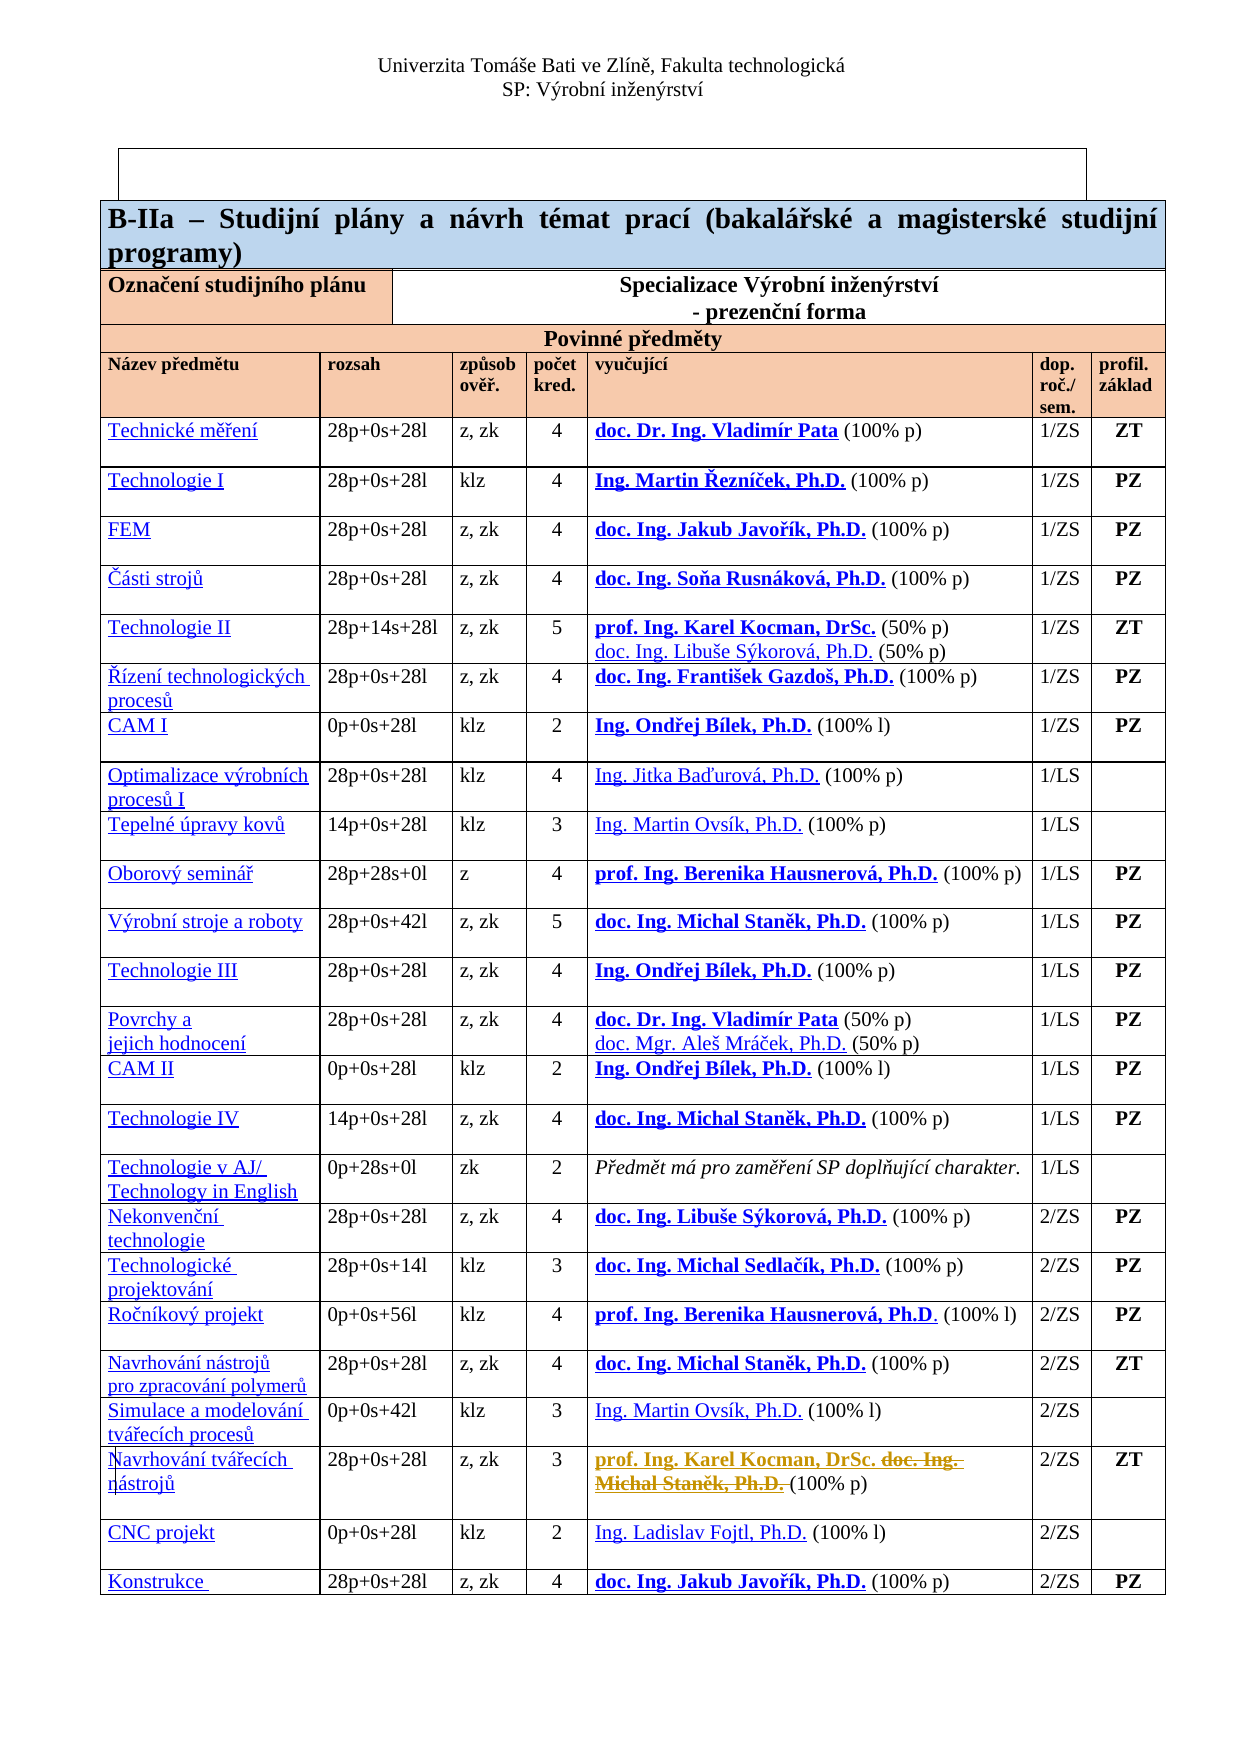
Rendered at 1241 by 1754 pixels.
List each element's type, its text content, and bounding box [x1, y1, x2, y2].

table_cell 2 [527, 1056, 587, 1104]
table_cell PZ [1092, 1056, 1165, 1104]
table_cell 1/LS [1033, 1105, 1091, 1153]
table_cell 4 [527, 1302, 587, 1350]
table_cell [101, 1570, 319, 1593]
table_cell Technologie IV [101, 1105, 319, 1153]
table_cell klz [453, 763, 526, 811]
table_cell 28p+0s+28l [321, 468, 452, 516]
table_cell z, zk [453, 1570, 526, 1593]
table_cell 2/ZS [1033, 1447, 1091, 1519]
table_cell Ing. Jitka Baďurová, Ph.D. (100% p) [588, 763, 1032, 811]
table_cell 0p+0s+28l [321, 713, 452, 761]
table_cell [1092, 1398, 1165, 1446]
table_cell doc. Ing. Jakub Javořík, Ph.D. (100% p) [588, 517, 1032, 565]
table_cell 4 [527, 1351, 587, 1397]
table_cell Tepelné úpravy kovů [101, 812, 319, 860]
table_cell profil. základ [1092, 353, 1165, 417]
table_cell PZ [1092, 1007, 1165, 1055]
table_cell 1/LS [1033, 1155, 1091, 1203]
table_cell 4 [527, 566, 587, 614]
table_cell [1092, 1520, 1165, 1568]
table_cell 2/ZS [1033, 1204, 1091, 1252]
table_cell 2/ZS [1033, 1570, 1091, 1593]
table_cell 28p+0s+28l [321, 664, 452, 712]
table_cell 28p+0s+28l [321, 1351, 452, 1397]
table_cell zk [453, 1155, 526, 1203]
table_cell Povinné předměty [101, 325, 1165, 352]
table_cell rozsah [321, 353, 452, 417]
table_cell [588, 1570, 1032, 1593]
table_cell doc. Ing. Michal Staněk, Ph.D. (100% p) [588, 1105, 1032, 1153]
table_cell 28p+0s+28l [321, 763, 452, 811]
table_cell doc. Ing. Michal Staněk, Ph.D. (100% p) [588, 909, 1032, 957]
table_cell Řízení technologických procesů [101, 664, 319, 712]
table_cell klz [453, 812, 526, 860]
table_cell 2/ZS [1033, 1253, 1091, 1301]
table_cell 2/ZS [1033, 1302, 1091, 1350]
table_cell 1/ZS [1033, 418, 1091, 466]
table_cell 4 [527, 664, 587, 712]
table_cell 0p+0s+56l [321, 1302, 452, 1350]
table_cell 2 [527, 1155, 587, 1203]
table_cell 1/ZS [1033, 713, 1091, 761]
table_cell Ing. Martin Ovsík, Ph.D. (100% l) [588, 1398, 1032, 1446]
table_cell klz [453, 468, 526, 516]
table_cell Ing. Ondřej Bílek, Ph.D. (100% l) [588, 1056, 1032, 1104]
table_cell 1/LS [1033, 763, 1091, 811]
table_cell Povrchy a jejich hodnocení [101, 1007, 319, 1055]
table_cell Oborový seminář [101, 861, 319, 908]
table_cell Nekonvenční technologie [101, 1204, 319, 1252]
table_cell prof. Ing. Berenika Hausnerová, Ph.D. (100% l) [588, 1302, 1032, 1350]
table_cell 3 [527, 1447, 587, 1519]
table_cell vyučující [588, 353, 1032, 417]
table_cell 4 [527, 468, 587, 516]
table_cell z, zk [453, 418, 526, 466]
table_cell klz [453, 1253, 526, 1301]
table_cell Optimalizace výrobních procesů I [101, 763, 319, 811]
table_cell klz [453, 1302, 526, 1350]
table_cell 4 [527, 958, 587, 1006]
table_cell ZT [1092, 1351, 1165, 1397]
table_cell doc. Ing. Libuše Sýkorová, Ph.D. (100% p) [588, 1204, 1032, 1252]
table_cell Navrhování nástrojů pro zpracování polymerů [101, 1351, 319, 1397]
table_cell [1092, 1155, 1165, 1203]
table_cell doc. Ing. Michal Sedlačík, Ph.D. (100% p) [588, 1253, 1032, 1301]
table_cell z, zk [453, 1007, 526, 1055]
table_cell 1/ZS [1033, 566, 1091, 614]
table_cell 0p+28s+0l [321, 1155, 452, 1203]
table_cell 28p+0s+14l [321, 1253, 452, 1301]
table_cell klz [453, 1398, 526, 1446]
table_cell doc. Ing. Michal Staněk, Ph.D. (100% p) [588, 1351, 1032, 1397]
table_cell dop. roč./ sem. [1033, 353, 1091, 417]
table_cell CAM I [101, 713, 319, 761]
table_cell z, zk [453, 909, 526, 957]
table_cell způsob ověř. [453, 353, 526, 417]
table_cell 28p+0s+28l [321, 1007, 452, 1055]
table_cell 0p+0s+28l [321, 1520, 452, 1568]
table_cell 4 [527, 1570, 587, 1593]
table_cell z, zk [453, 664, 526, 712]
table_cell 2/ZS [1033, 1351, 1091, 1397]
table_cell 3 [527, 812, 587, 860]
table_cell Navrhování tvářecích nástrojů [101, 1447, 319, 1519]
table_cell Technologie I [101, 468, 319, 516]
table_cell z, zk [453, 1447, 526, 1519]
table_cell 28p+0s+28l [321, 517, 452, 565]
table_cell CNC projekt [101, 1520, 319, 1568]
table_cell 4 [527, 1204, 587, 1252]
table_cell ZT [1092, 418, 1165, 466]
table_cell 0p+0s+42l [321, 1398, 452, 1446]
table_cell Označení studijního plánu [101, 271, 392, 324]
table_cell 1/LS [1033, 909, 1091, 957]
table_cell z, zk [453, 958, 526, 1006]
table_cell Technologie II [101, 615, 319, 663]
table_cell [1092, 812, 1165, 860]
table_cell 2/ZS [1033, 1520, 1091, 1568]
table_cell 5 [527, 909, 587, 957]
table_cell FEM [101, 517, 319, 565]
table_cell doc. Ing. František Gazdoš, Ph.D. (100% p) [588, 664, 1032, 712]
table_cell 1/LS [1033, 812, 1091, 860]
table_cell PZ [1092, 1302, 1165, 1350]
table_cell Předmět má pro zaměření SP doplňující charakter. [588, 1155, 1032, 1203]
table_cell 28p+0s+42l [321, 909, 452, 957]
table_cell Výrobní stroje a roboty [101, 909, 319, 957]
table_cell 28p+0s+28l [321, 958, 452, 1006]
table_cell klz [453, 1520, 526, 1568]
table_cell CAM II [101, 1056, 319, 1104]
table_cell Ing. Martin Ovsík, Ph.D. (100% p) [588, 812, 1032, 860]
table_cell Ing. Ondřej Bílek, Ph.D. (100% l) [588, 713, 1032, 761]
table_cell 14p+0s+28l [321, 812, 452, 860]
table_cell z, zk [453, 1105, 526, 1153]
table_cell 28p+0s+28l [321, 566, 452, 614]
table_cell (100% p) [588, 1447, 1032, 1519]
table_cell Simulace a modelování tvářecích procesů [101, 1398, 319, 1446]
table_cell PZ [1092, 909, 1165, 957]
table_cell Technologické projektování [101, 1253, 319, 1301]
table_cell PZ [1092, 1253, 1165, 1301]
table_cell Technologie III [101, 958, 319, 1006]
table_cell 14p+0s+28l [321, 1105, 452, 1153]
table_cell 4 [527, 418, 587, 466]
table_cell [1092, 763, 1165, 811]
table_cell 4 [527, 1007, 587, 1055]
table_cell Technologie v AJ/ Technology in English [101, 1155, 319, 1203]
table_cell Ročníkový projekt [101, 1302, 319, 1350]
table_cell z, zk [453, 1351, 526, 1397]
table_cell 28p+28s+0l [321, 861, 452, 908]
table_cell 2 [527, 1520, 587, 1568]
table_cell z [453, 861, 526, 908]
table_cell Název předmětu [101, 353, 319, 417]
table_cell 0p+0s+28l [321, 1056, 452, 1104]
table_cell PZ [1092, 1570, 1165, 1593]
table_cell 1/ZS [1033, 615, 1091, 663]
table_cell prof. Ing. Berenika Hausnerová, Ph.D. (100% p) [588, 861, 1032, 908]
table_cell 3 [527, 1253, 587, 1301]
table_cell 1/LS [1033, 1056, 1091, 1104]
table_cell 2 [527, 713, 587, 761]
table_cell z, zk [453, 1204, 526, 1252]
table_cell ZT [1092, 1447, 1165, 1519]
table_cell B-IIa – Studijní plány a návrh témat prací (bakalářské a magisterské studijní programy) [101, 201, 1165, 268]
table_cell 28p+0s+28l [321, 418, 452, 466]
table_cell Ing. Ladislav Fojtl, Ph.D. (100% l) [588, 1520, 1032, 1568]
table_cell z, zk [453, 517, 526, 565]
table_cell PZ [1092, 861, 1165, 908]
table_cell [119, 149, 1086, 200]
table_cell 1/ZS [1033, 664, 1091, 712]
table_cell Ing. Ondřej Bílek, Ph.D. (100% p) [588, 958, 1032, 1006]
table_cell doc. Dr. Ing. Vladimír Pata (50% p) doc. Mgr. Aleš Mráček, Ph.D. (50% p) [588, 1007, 1032, 1055]
table_cell PZ [1092, 566, 1165, 614]
table_cell 5 [527, 615, 587, 663]
table_cell 4 [527, 763, 587, 811]
table_cell doc. Ing. Soňa Rusnáková, Ph.D. (100% p) [588, 566, 1032, 614]
table_cell 1/LS [1033, 861, 1091, 908]
table_cell PZ [1092, 1105, 1165, 1153]
table_cell PZ [1092, 1204, 1165, 1252]
table_cell PZ [1092, 713, 1165, 761]
table_cell 1/ZS [1033, 517, 1091, 565]
table_cell 1/ZS [1033, 468, 1091, 516]
table_cell doc. Dr. Ing. Vladimír Pata (100% p) [588, 418, 1032, 466]
table_cell Specializace Výrobní inženýrství - prezenční forma [393, 271, 1165, 324]
table_cell 28p+0s+28l [321, 1570, 452, 1593]
table_cell 3 [527, 1398, 587, 1446]
table_cell PZ [1092, 958, 1165, 1006]
table_cell Technické měření [101, 418, 319, 466]
table_cell PZ [1092, 517, 1165, 565]
table_cell z, zk [453, 615, 526, 663]
table_cell počet kred. [527, 353, 587, 417]
table_cell 28p+0s+28l [321, 1447, 452, 1519]
table_cell 4 [527, 861, 587, 908]
table_cell 2/ZS [1033, 1398, 1091, 1446]
table_cell z, zk [453, 566, 526, 614]
table_cell 28p+0s+28l [321, 1204, 452, 1252]
table_cell 1/LS [1033, 958, 1091, 1006]
table_cell klz [453, 1056, 526, 1104]
table_cell PZ [1092, 468, 1165, 516]
table_cell 1/LS [1033, 1007, 1091, 1055]
table_cell prof. Ing. Karel Kocman, DrSc. (50% p) doc. Ing. Libuše Sýkorová, Ph.D. (50% p) [588, 615, 1032, 663]
table_cell Části strojů [101, 566, 319, 614]
table_cell 28p+14s+28l [321, 615, 452, 663]
table_cell Ing. Martin Řezníček, Ph.D. (100% p) [588, 468, 1032, 516]
table_cell PZ [1092, 664, 1165, 712]
table_cell ZT [1092, 615, 1165, 663]
table_cell klz [453, 713, 526, 761]
table_cell 4 [527, 1105, 587, 1153]
table_cell 4 [527, 517, 587, 565]
